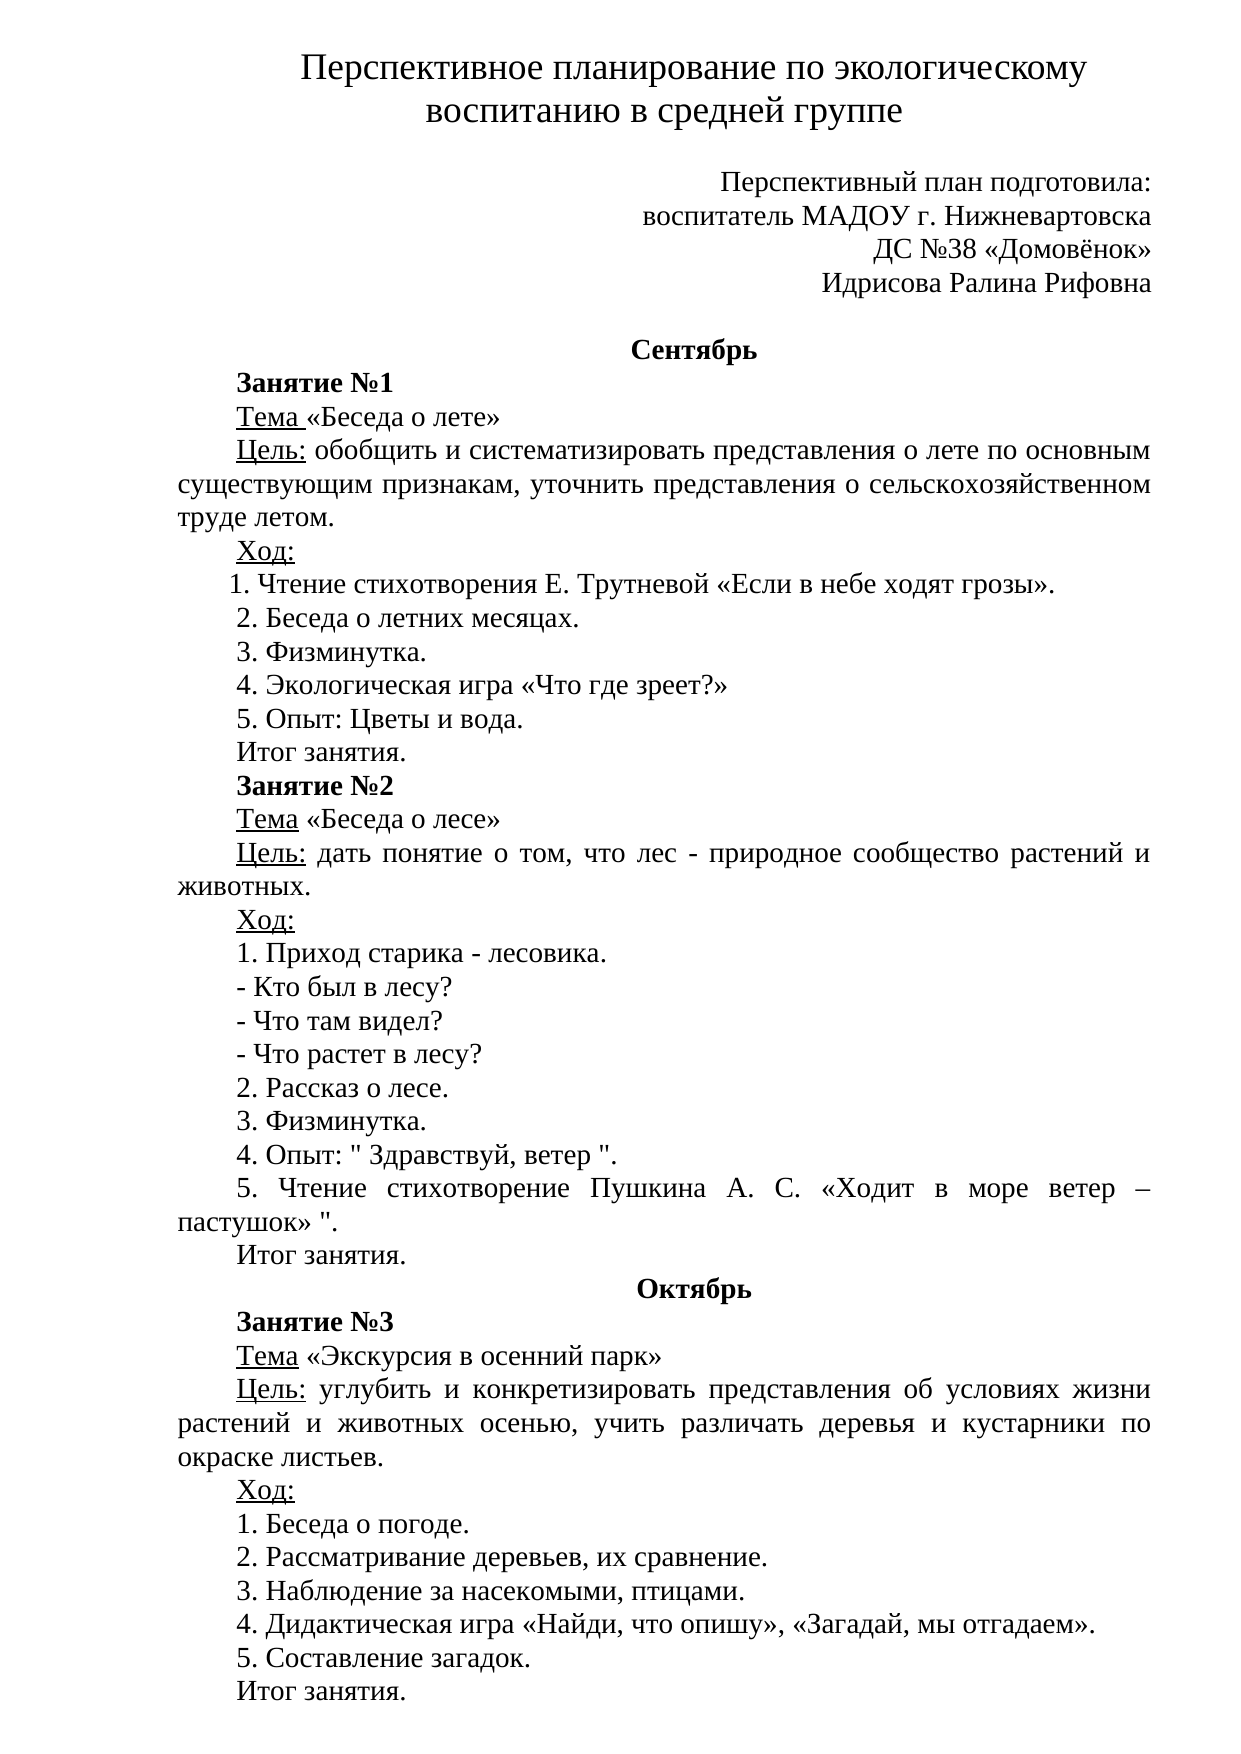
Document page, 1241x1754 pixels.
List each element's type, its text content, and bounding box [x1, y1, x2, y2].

text 1. Беседа о погоде. [177, 1506, 1152, 1539]
text воспитатель МАДОУ г. Нижневартовска [133, 198, 1152, 231]
text Перспективное планирование по экологическому воспитанию в средней группе [177, 44, 1152, 131]
text 4. Дидактическая игра «Найди, что опишу», «Загадай, мы отгадаем». [177, 1606, 1152, 1640]
text ДС №38 «Домовёнок» [133, 231, 1152, 265]
text Октябрь [177, 1271, 1152, 1304]
text Цель: дать понятие о том, что лес - природное сообщество растений и животных. [177, 835, 1152, 902]
text 4. Экологическая игра «Что где зреет?» [177, 667, 1152, 701]
text Итог занятия. [177, 734, 1152, 768]
text 5. Составление загадок. [177, 1640, 1152, 1673]
text 5. Опыт: Цветы и вода. [177, 701, 1152, 734]
text Итог занятия. [177, 1673, 1152, 1707]
text Занятие №2 [177, 768, 1152, 801]
text - Что там видел? [177, 1003, 1152, 1036]
text Сентябрь [177, 332, 1152, 365]
text - Что растет в лесу? [177, 1036, 1152, 1070]
text Цель: обобщить и систематизировать представления о лете по основным существующим признакам, уточнить представления о сельскохозяйственном труде летом. [177, 432, 1152, 533]
text Ход: [177, 902, 1152, 936]
text Тема «Экскурсия в осенний парк» [177, 1338, 1152, 1372]
text 3. Физминутка. [177, 1103, 1152, 1137]
text Тема «Беседа о лете» [177, 399, 1152, 432]
text 2. Рассматривание деревьев, их сравнение. [177, 1539, 1152, 1573]
text 1. Чтение стихотворения Е. Трутневой «Если в небе ходят грозы». [177, 567, 1152, 600]
text 3. Наблюдение за насекомыми, птицами. [177, 1573, 1152, 1606]
text Занятие №3 [177, 1304, 1152, 1338]
text Перспективный план подготовила: [177, 164, 1152, 198]
text Итог занятия. [177, 1237, 1152, 1271]
text Ход: [177, 1472, 1152, 1506]
text 4. Опыт: " Здравствуй, ветер ". [177, 1137, 1152, 1170]
text - Кто был в лесу? [177, 969, 1152, 1003]
text Идрисова Ралина Рифовна [133, 265, 1152, 298]
text 5. Чтение стихотворение Пушкина А. С. «Ходит в море ветер – пастушок» ". [177, 1170, 1152, 1237]
text 3. Физминутка. [177, 634, 1152, 667]
text Тема «Беседа о лесе» [177, 801, 1152, 835]
text Занятие №1 [177, 365, 1152, 399]
text 1. Приход старика - лесовика. [177, 936, 1152, 969]
text 2. Рассказ о лесе. [177, 1070, 1152, 1103]
text 2. Беседа о летних месяцах. [177, 600, 1152, 634]
text Ход: [177, 533, 1152, 567]
text Цель: углубить и конкретизировать представления об условиях жизни растений и животных осенью, учить различать деревья и кустарники по окраске листьев. [177, 1372, 1152, 1472]
